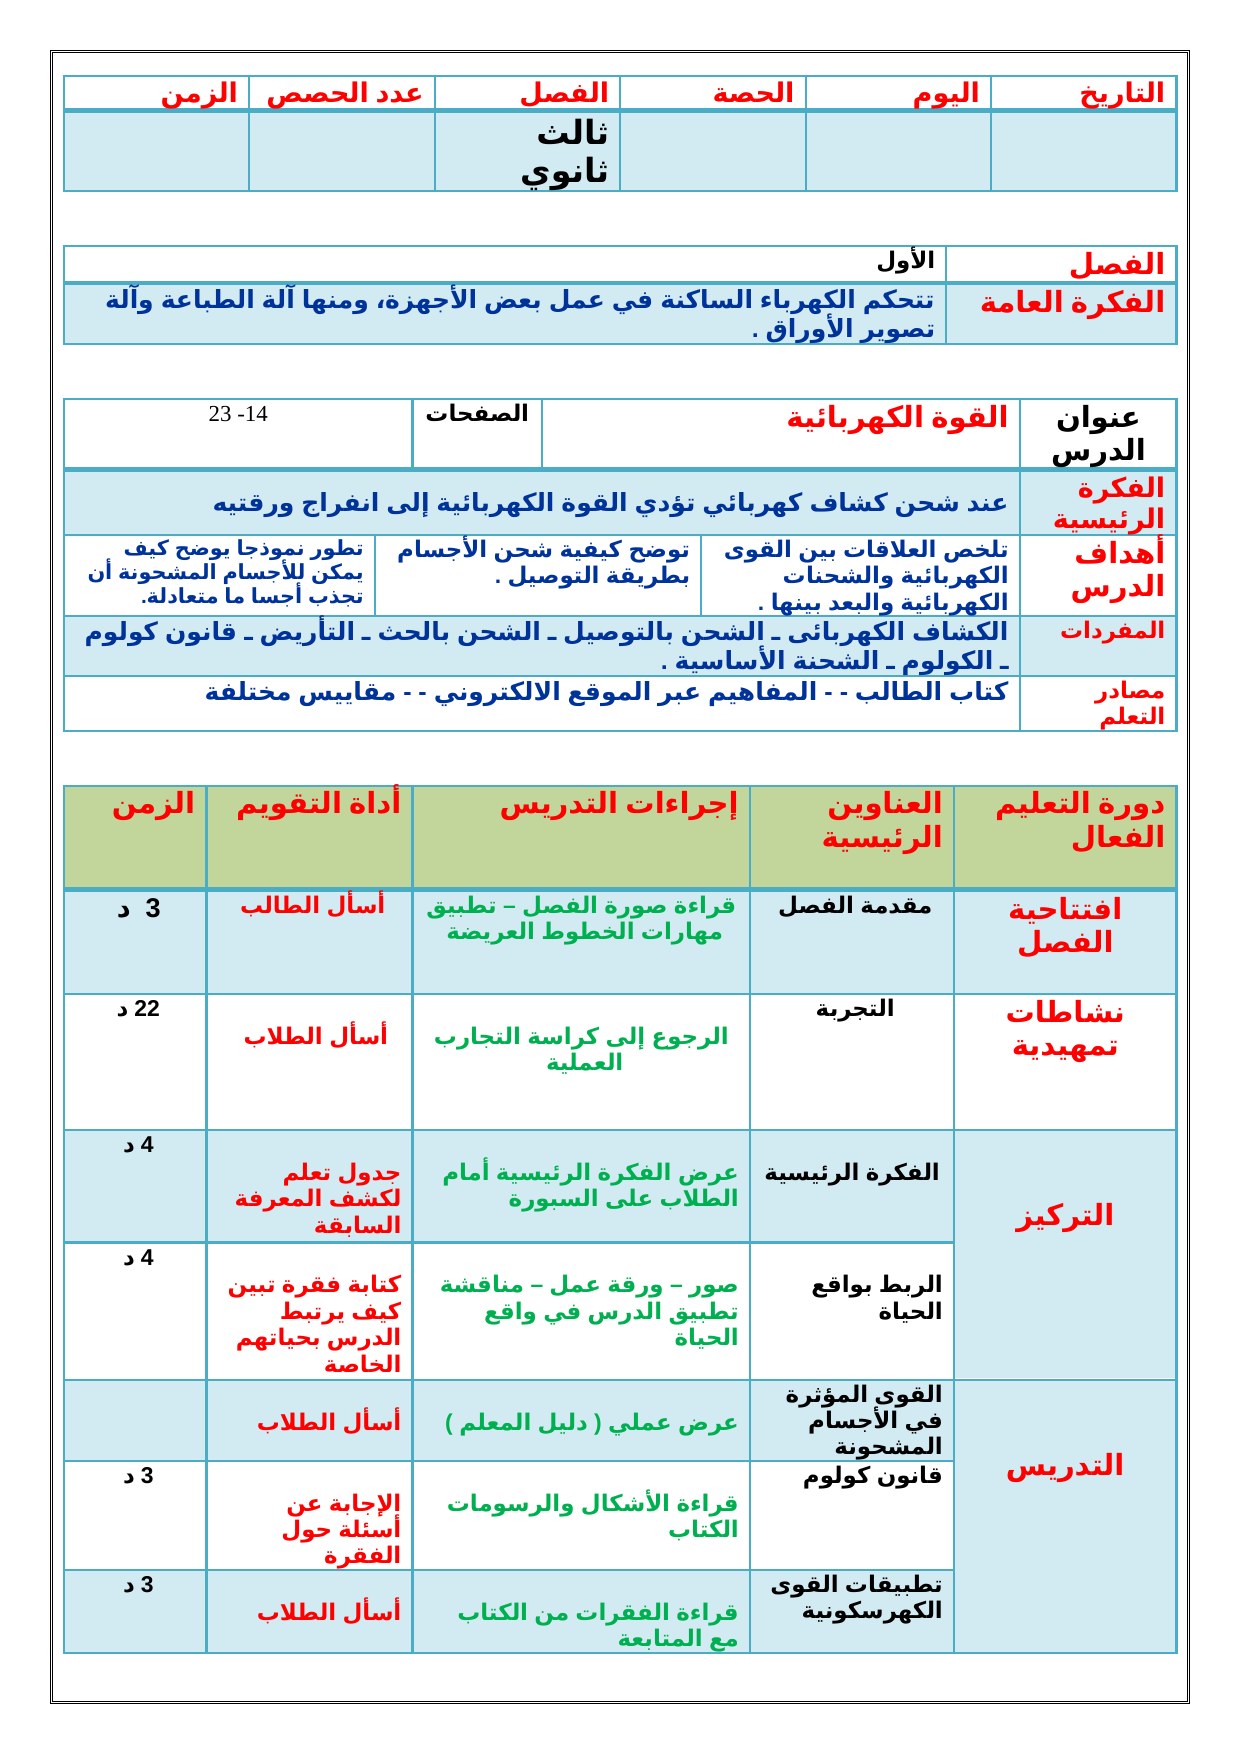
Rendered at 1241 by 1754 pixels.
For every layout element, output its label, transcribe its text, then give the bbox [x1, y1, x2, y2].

table_cell مقدمة الفصل [751, 892, 953, 993]
table_cell التدريس [955, 1381, 1175, 1652]
table_cell [621, 113, 805, 190]
table_cell قراءة الأشكال والرسومات الكتاب [414, 1462, 749, 1569]
table_cell [807, 113, 990, 190]
table_cell 22 د [65, 995, 205, 1129]
table_cell [65, 113, 248, 190]
table_cell [65, 1381, 205, 1460]
table_cell أسأل الطلاب [208, 1381, 411, 1460]
table_cell قراءة الفقرات من الكتاب مع المتابعة [414, 1571, 749, 1652]
table_cell 3 د [65, 892, 205, 993]
table_cell [250, 113, 434, 190]
table_header الأول [65, 247, 945, 281]
table_cell قانون كولوم [751, 1462, 953, 1569]
table_header الزمن [65, 77, 248, 108]
table_header الصفحات [414, 400, 541, 467]
table_cell القوى المؤثرة في الأجسام المشحونة [751, 1381, 953, 1460]
table_header العناوين الرئيسية [751, 787, 953, 887]
table_cell أسأل الطلاب [208, 995, 411, 1129]
table_header اليوم [807, 77, 990, 108]
table_cell جدول تعلم لكشف المعرفة السابقة [208, 1131, 411, 1241]
table_header أداة التقويم [208, 787, 411, 887]
table_cell 3 د [65, 1571, 205, 1652]
table_cell نشاطات تمهيدية [955, 995, 1175, 1129]
table_header إجراءات التدريس [414, 787, 749, 887]
table_header الحصة [621, 77, 805, 108]
table_cell ثالث ثانوي [436, 113, 619, 190]
table_cell تطور نموذجا يوضح كيف يمكن للأجسام المشحونة أن تجذب أجسا ما متعادلة. [65, 536, 374, 615]
table_cell أسأل الطلاب [208, 1571, 411, 1652]
table_header التاريخ [992, 77, 1175, 108]
table_cell مصادر التعلم [1021, 677, 1175, 729]
table_cell الفكرة الرئيسية [1021, 472, 1175, 534]
table_cell الفكرة العامة [947, 285, 1175, 343]
table_cell الفكرة الرئيسية [751, 1131, 953, 1241]
table_header 14- 23 [65, 400, 411, 467]
table_header عدد الحصص [250, 77, 434, 108]
table_cell الإجابة عن أسئلة حول الفقرة [208, 1462, 411, 1569]
table_header دورة التعليم الفعال [955, 787, 1175, 887]
table_cell الرجوع إلى كراسة التجارب العملية [414, 995, 749, 1129]
table_header الفصل [436, 77, 619, 108]
table_cell عند شحن كشاف كهربائي تؤدي القوة الكهربائية إلى انفراج ورقتيه [65, 472, 1019, 534]
table_cell 4 د [65, 1131, 205, 1241]
table_cell الربط بواقع الحياة [751, 1244, 953, 1378]
table_header عنوان الدرس [1021, 400, 1175, 467]
table_cell قراءة صورة الفصل – تطبيق مهارات الخطوط العريضة [414, 892, 749, 993]
table_cell كتابة فقرة تبين كيف يرتبط الدرس بحياتهم الخاصة [208, 1244, 411, 1378]
table_cell افتتاحية الفصل [955, 892, 1175, 993]
table_cell [992, 113, 1175, 190]
table_cell المفردات [1021, 617, 1175, 675]
table_header الزمن [65, 787, 205, 887]
table_cell صور – ورقة عمل – مناقشة تطبيق الدرس في واقع الحياة [414, 1244, 749, 1378]
table_cell الكشاف الكهربائى ـ الشحن بالتوصيل ـ الشحن بالحث ـ التأريض ـ قانون كولوم ـ الكولوم ـ الشحنة الأساسية . [65, 617, 1019, 675]
table_cell توضح كيفية شحن الأجسام بطريقة التوصيل . [376, 536, 700, 615]
table_cell تلخص العلاقات بين القوى الكهربائية والشحنات الكهربائية والبعد بينها . [702, 536, 1019, 615]
table_cell 4 د [65, 1244, 205, 1378]
table_cell أهداف الدرس [1021, 536, 1175, 615]
table_cell عرض الفكرة الرئيسية أمام الطلاب على السبورة [414, 1131, 749, 1241]
table_cell التركيز [955, 1131, 1175, 1378]
table_cell التجربة [751, 995, 953, 1129]
table_header الفصل [947, 247, 1175, 281]
table_header القوة الكهربائية [543, 400, 1019, 467]
table_cell تتحكم الكهرباء الساكنة في عمل بعض الأجهزة، ومنها آلة الطباعة وآلة تصوير الأوراق . [65, 285, 945, 343]
table_cell 3 د [65, 1462, 205, 1569]
table_cell كتاب الطالب - - المفاهيم عبر الموقع الالكتروني - - مقاييس مختلفة [65, 677, 1019, 729]
table_cell أسأل الطالب [208, 892, 411, 993]
table_cell عرض عملي ( دليل المعلم ) [414, 1381, 749, 1460]
table_cell تطبيقات القوى الكهرسكونية [751, 1571, 953, 1652]
